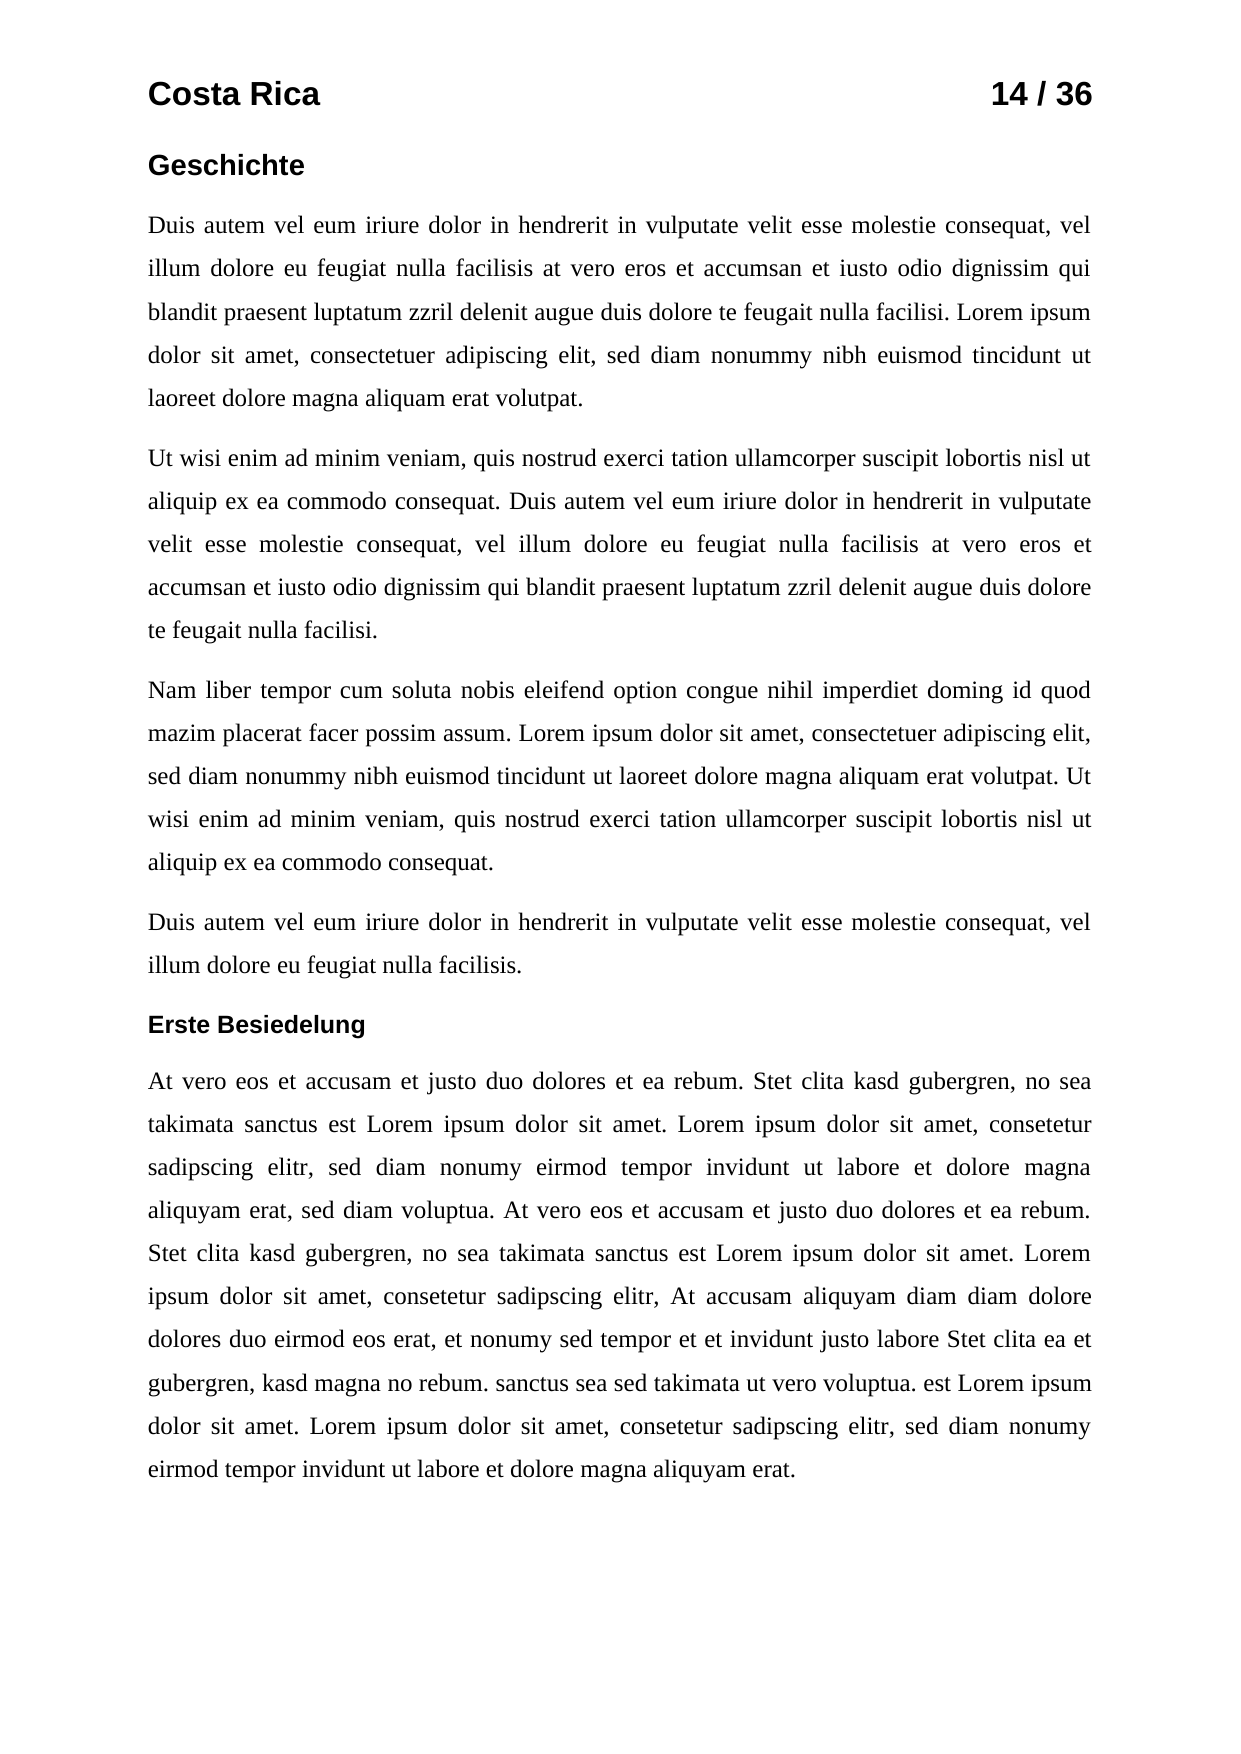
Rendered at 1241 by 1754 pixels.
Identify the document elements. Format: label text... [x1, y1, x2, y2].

text Ut wisi enim ad minim veniam, quis nostrud exerci tation ullamcorper suscipit lobortis nisl ut aliquip ex ea commodo consequat. Duis autem vel eum iriure dolor in hendrerit in vulputate velit esse molestie consequat, vel illum dolore eu feugiat nulla facilisis at vero eros et accumsan et iusto odio dignissim qui blandit praesent luptatum zzril delenit augue duis dolore te feugait nulla facilisi. [148, 443, 1093, 644]
text Duis autem vel eum iriure dolor in hendrerit in vulputate velit esse molestie consequat, vel illum dolore eu feugiat nulla facilisis at vero eros et accumsan et iusto odio dignissim qui blandit praesent luptatum zzril delenit augue duis dolore te feugait nulla facilisi. Lorem ipsum dolor sit amet, consectetuer adipiscing elit, sed diam nonummy nibh euismod tincidunt ut laoreet dolore magna aliquam erat volutpat. [148, 210, 1093, 412]
text Nam liber tempor cum soluta nobis eleifend option congue nihil imperdiet doming id quod mazim placerat facer possim assum. Lorem ipsum dolor sit amet, consectetuer adipiscing elit, sed diam nonummy nibh euismod tincidunt ut laoreet dolore magna aliquam erat volutpat. Ut wisi enim ad minim veniam, quis nostrud exerci tation ullamcorper suscipit lobortis nisl ut aliquip ex ea commodo consequat. [148, 675, 1093, 876]
text At vero eos et accusam et justo duo dolores et ea rebum. Stet clita kasd gubergren, no sea takimata sanctus est Lorem ipsum dolor sit amet. Lorem ipsum dolor sit amet, consetetur sadipscing elitr, sed diam nonumy eirmod tempor invidunt ut labore et dolore magna aliquyam erat, sed diam voluptua. At vero eos et accusam et justo duo dolores et ea rebum. Stet clita kasd gubergren, no sea takimata sanctus est Lorem ipsum dolor sit amet. Lorem ipsum dolor sit amet, consetetur sadipscing elitr, At accusam aliquyam diam diam dolore dolores duo eirmod eos erat, et nonumy sed tempor et et invidunt justo labore Stet clita ea et gubergren, kasd magna no rebum. sanctus sea sed takimata ut vero voluptua. est Lorem ipsum dolor sit amet. Lorem ipsum dolor sit amet, consetetur sadipscing elitr, sed diam nonumy eirmod tempor invidunt ut labore et dolore magna aliquyam erat. [148, 1066, 1093, 1483]
text Duis autem vel eum iriure dolor in hendrerit in vulputate velit esse molestie consequat, vel illum dolore eu feugiat nulla facilisis. [148, 907, 1093, 979]
subtitle Erste Besiedelung [148, 1010, 1093, 1039]
subtitle Geschichte [148, 148, 1093, 181]
